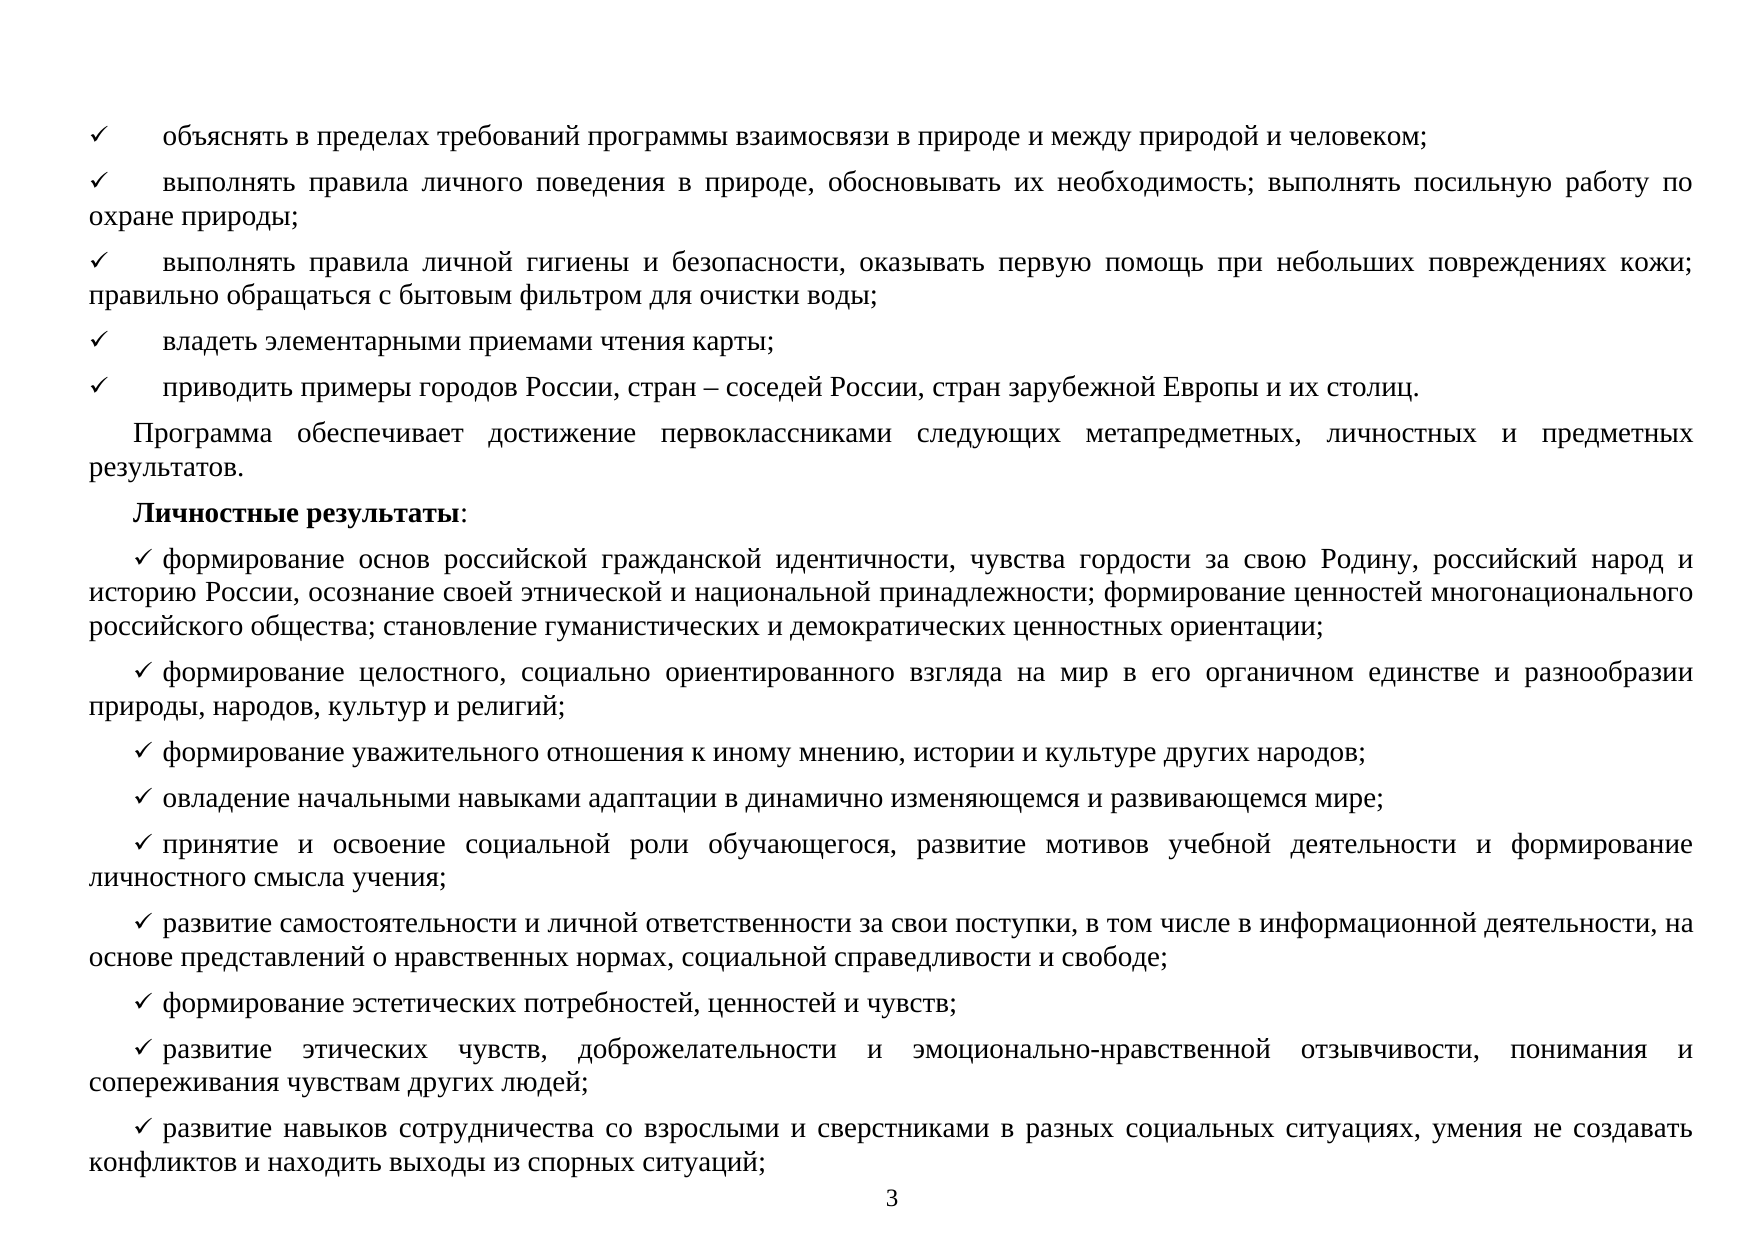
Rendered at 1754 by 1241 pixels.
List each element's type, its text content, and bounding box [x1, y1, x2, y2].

text Личностные результаты: [89, 495, 1695, 528]
list владеть элементарными приемами чтения карты; [89, 323, 1695, 357]
list формирование уважительного отношения к иному мнению, истории и культуре других народов; [89, 734, 1695, 767]
list формирование целостного, социально ориентированного взгляда на мир в его органичном единстве и разнообразии природы, народов, культур и религий; [89, 654, 1695, 721]
list развитие самостоятельности и личной ответственности за свои поступки, в том числе в информационной деятельности, на основе представлений о нравственных нормах, социальной справедливости и свободе; [89, 905, 1695, 972]
list развитие навыков сотрудничества со взрослыми и сверстниками в разных социальных ситуациях, умения не создавать конфликтов и находить выходы из спорных ситуаций; [89, 1111, 1695, 1178]
list выполнять правила личного поведения в природе, обосновывать их необходимость; выполнять посильную работу по охране природы; [89, 164, 1695, 231]
list развитие этических чувств, доброжелательности и эмоционально-нравственной отзывчивости, понимания и сопереживания чувствам других людей; [89, 1031, 1695, 1098]
text Программа обеспечивает достижение первоклассниками следующих метапредметных, личностных и предметных результатов. [89, 415, 1695, 482]
list принятие и освоение социальной роли обучающегося, развитие мотивов учебной деятельности и формирование личностного смысла учения; [89, 826, 1695, 893]
list овладение начальными навыками адаптации в динамично изменяющемся и развивающемся мире; [89, 780, 1695, 813]
list формирование эстетических потребностей, ценностей и чувств; [89, 985, 1695, 1018]
list выполнять правила личной гигиены и безопасности, оказывать первую помощь при небольших повреждениях кожи; правильно обращаться с бытовым фильтром для очистки воды; [89, 244, 1695, 311]
list объяснять в пределах требований программы взаимосвязи в природе и между природой и человеком; [89, 118, 1695, 152]
list формирование основ российской гражданской идентичности, чувства гордости за свою Родину, российский народ и историю России, осознание своей этнической и национальной принадлежности; формирование ценностей многонационального российского общества; становление гуманистических и демократических ценностных ориентации; [89, 541, 1695, 642]
list приводить примеры городов России, стран – соседей России, стран зарубежной Европы и их столиц. [89, 369, 1695, 403]
